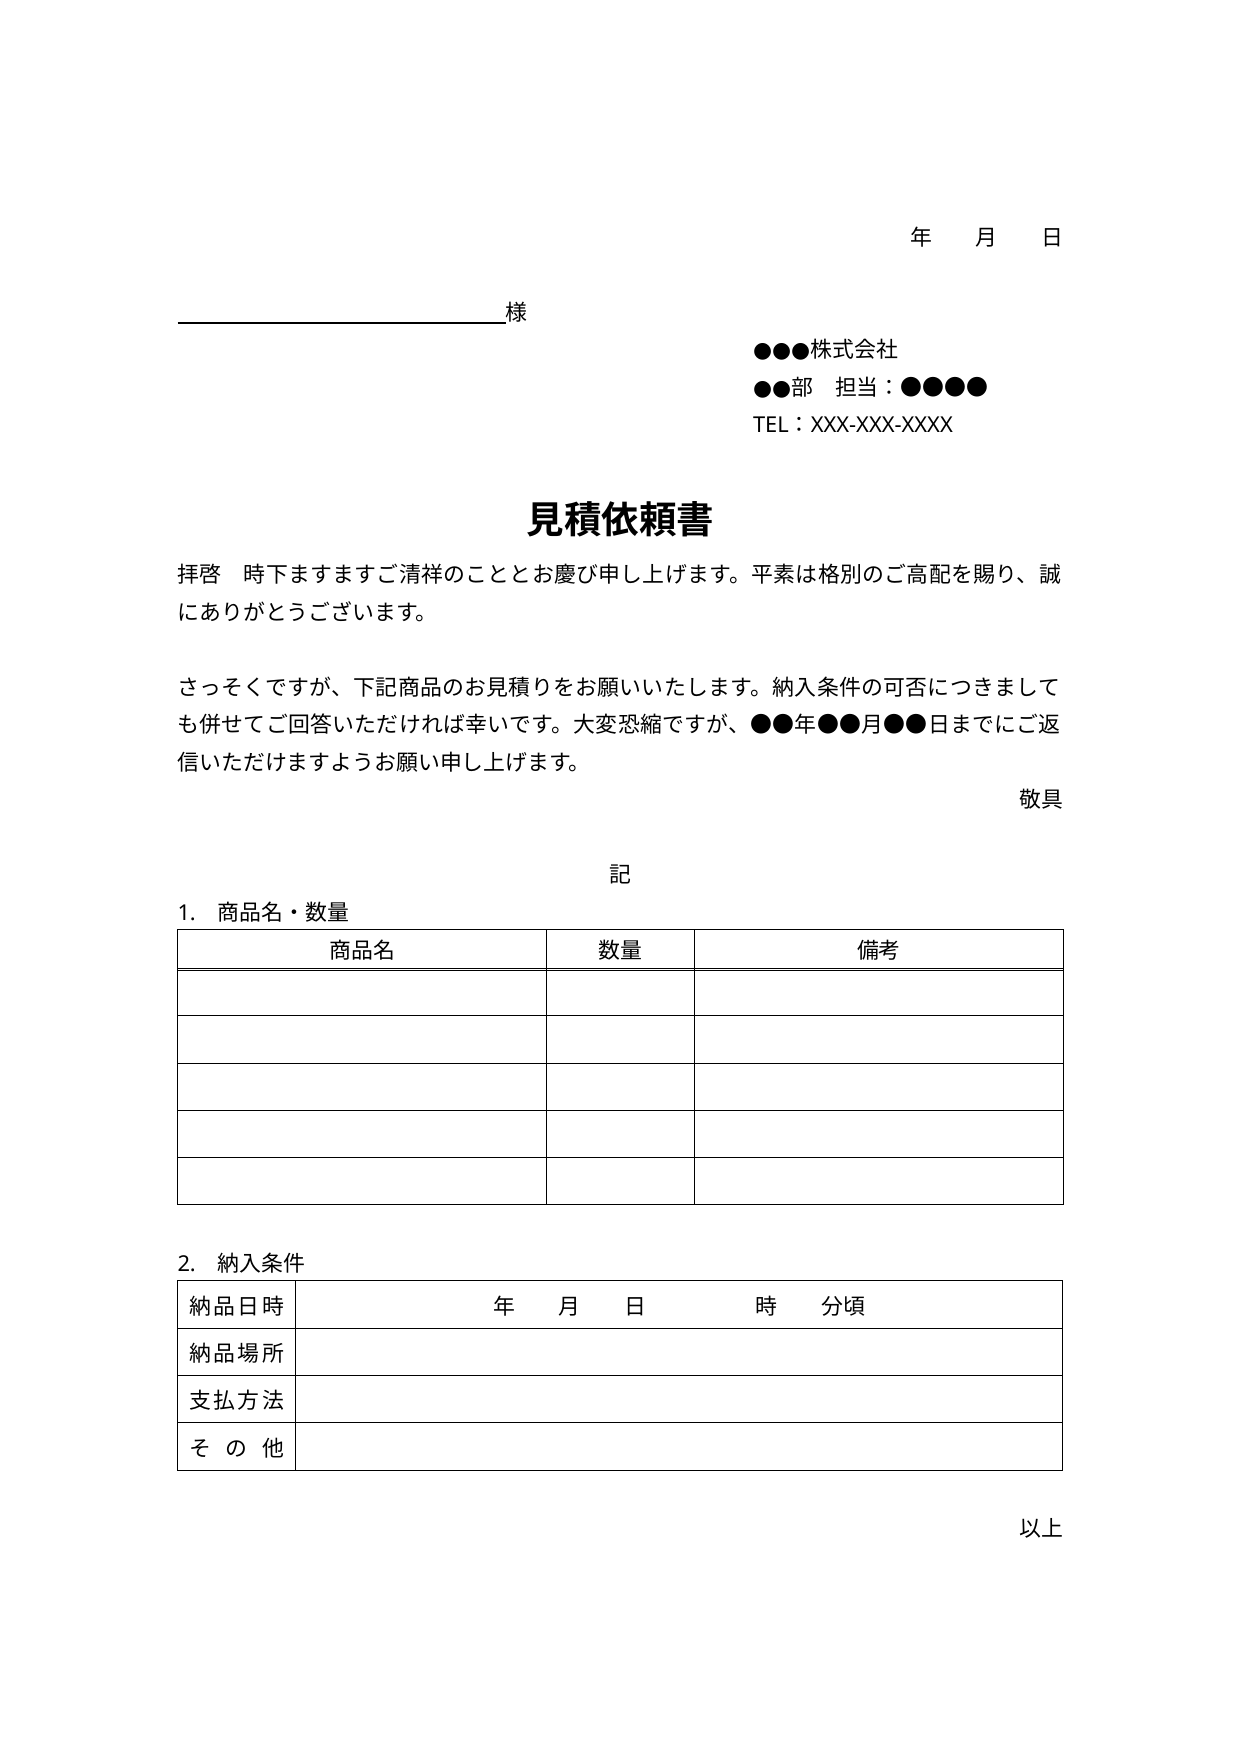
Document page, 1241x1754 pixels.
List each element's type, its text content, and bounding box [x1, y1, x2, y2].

table_cell [547, 1016, 694, 1062]
text 様 [177, 292, 1063, 329]
table_header 納品日時 [178, 1281, 295, 1328]
table_header 備考 [695, 930, 1063, 968]
table_cell [547, 1158, 694, 1204]
table_cell [178, 1158, 546, 1204]
table_header 数量 [547, 930, 694, 968]
table_cell [296, 1423, 1062, 1469]
text ●●部 担当：●●●● [177, 367, 1063, 404]
table_cell [296, 1376, 1062, 1422]
table_cell 納品場所 [178, 1329, 295, 1375]
table_cell [695, 1111, 1063, 1157]
table_cell [178, 1016, 546, 1062]
table_cell [178, 1064, 546, 1110]
text 年 月 日 [177, 217, 1063, 254]
text 敬具 [177, 779, 1063, 817]
table_cell [695, 1158, 1063, 1204]
table_cell [547, 1111, 694, 1157]
table_cell [695, 1064, 1063, 1110]
text TEL：XXX-XXX-XXXX [177, 404, 1063, 442]
table_cell [547, 971, 694, 1015]
text 1. 商品名・数量 [177, 892, 1063, 929]
table_cell [296, 1329, 1062, 1375]
table_header 商品名 [178, 930, 546, 968]
table_cell [695, 1016, 1063, 1062]
text 拝啓 時下ますますご清祥のこととお慶び申し上げます。平素は格別のご高配を賜り、誠にありがとうございます。 [177, 554, 1063, 629]
table_cell [695, 971, 1063, 1015]
text さっそくですが、下記商品のお見積りをお願いいたします。納入条件の可否につきましても併せてご回答いただければ幸いです。大変恐縮ですが、●●年●●月●●日までにご返信いただけますようお願い申し上げます。 [177, 667, 1063, 779]
text 見積依頼書 [177, 479, 1063, 554]
table_cell その他 [178, 1423, 295, 1469]
text ●●●株式会社 [177, 329, 1063, 367]
table_header 年 月 日 時 分頃 [296, 1281, 1062, 1328]
table_cell [178, 1111, 546, 1157]
text 以上 [177, 1508, 1063, 1546]
table_cell [178, 971, 546, 1015]
table_cell [547, 1064, 694, 1110]
subtitle 記 [177, 854, 1063, 892]
text 2. 納入条件 [177, 1243, 1063, 1280]
table_cell 支払方法 [178, 1376, 295, 1422]
